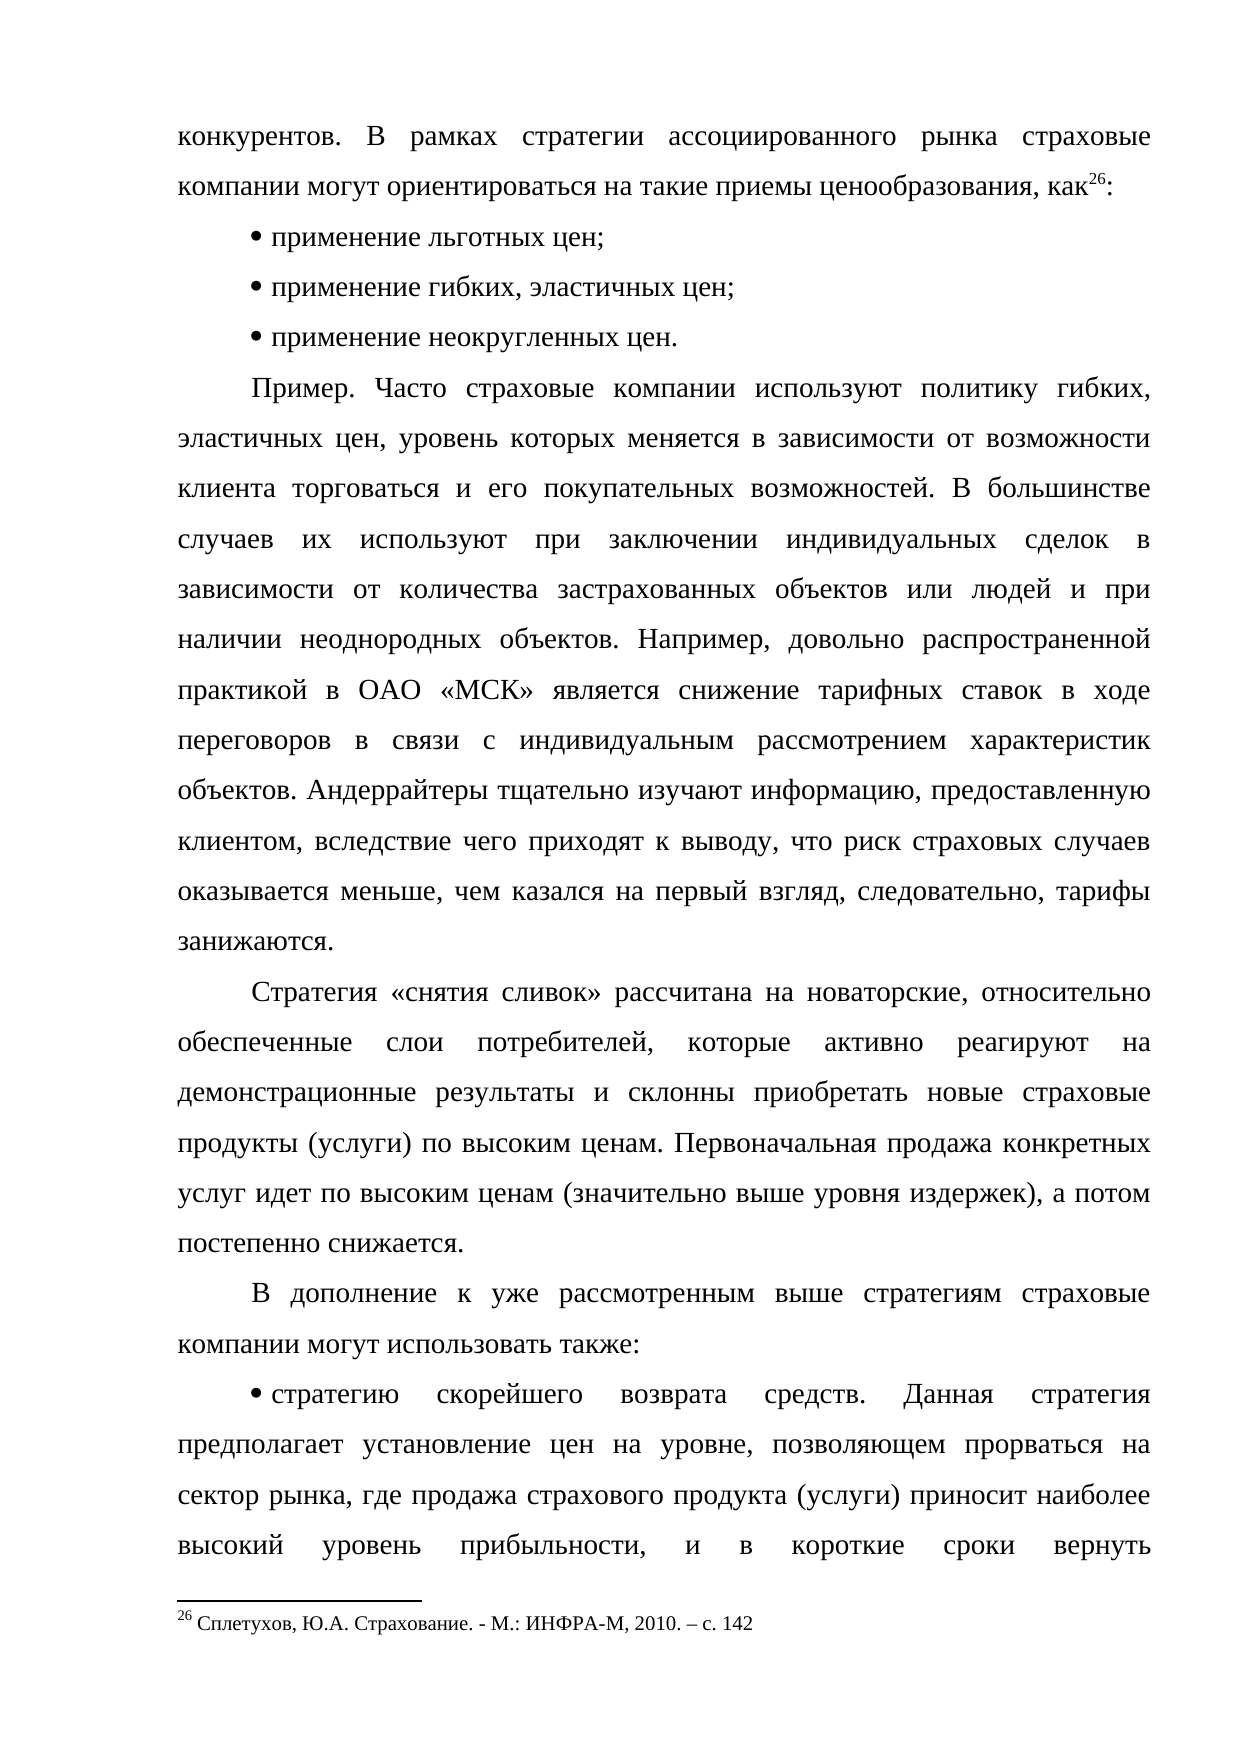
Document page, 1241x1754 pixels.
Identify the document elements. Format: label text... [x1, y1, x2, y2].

text Пример. Часто страховые компании используют политику гибких, эластичных цен, уровень которых меняется в зависимости от возможности клиента торговаться и его покупательных возможностей. В большинстве случаев их используют при заключении индивидуальных сделок в зависимости от количества застрахованных объектов или людей и при наличии неоднородных объектов. Например, довольно распространенной практикой в ОАО «МСК» является снижение тарифных ставок в ходе переговоров в связи с индивидуальным рассмотрением характеристик объектов. Андеррайтеры тщательно изучают информацию, предоставленную клиентом, вследствие чего приходят к выводу, что риск страховых случаев оказывается меньше, чем казался на первый взгляд, следовательно, тарифы занижаются. [177, 370, 1152, 957]
list применение гибких, эластичных цен; [177, 269, 1152, 303]
list применение неокругленных цен. [177, 319, 1152, 353]
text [177, 118, 1152, 202]
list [177, 1376, 1152, 1561]
list применение льготных цен; [177, 219, 1152, 252]
text В дополнение к уже рассмотренным выше стратегиям страховые компании могут использовать также: [177, 1276, 1152, 1359]
text Стратегия «снятия сливок» рассчитана на новаторские, относительно обеспеченные слои потребителей, которые активно реагируют на демонстрационные результаты и склонны приобретать новые страховые продукты (услуги) по высоким ценам. Первоначальная продажа конкретных услуг идет по высоким ценам (значительно выше уровня издержек), а потом постепенно снижается. [177, 974, 1152, 1259]
